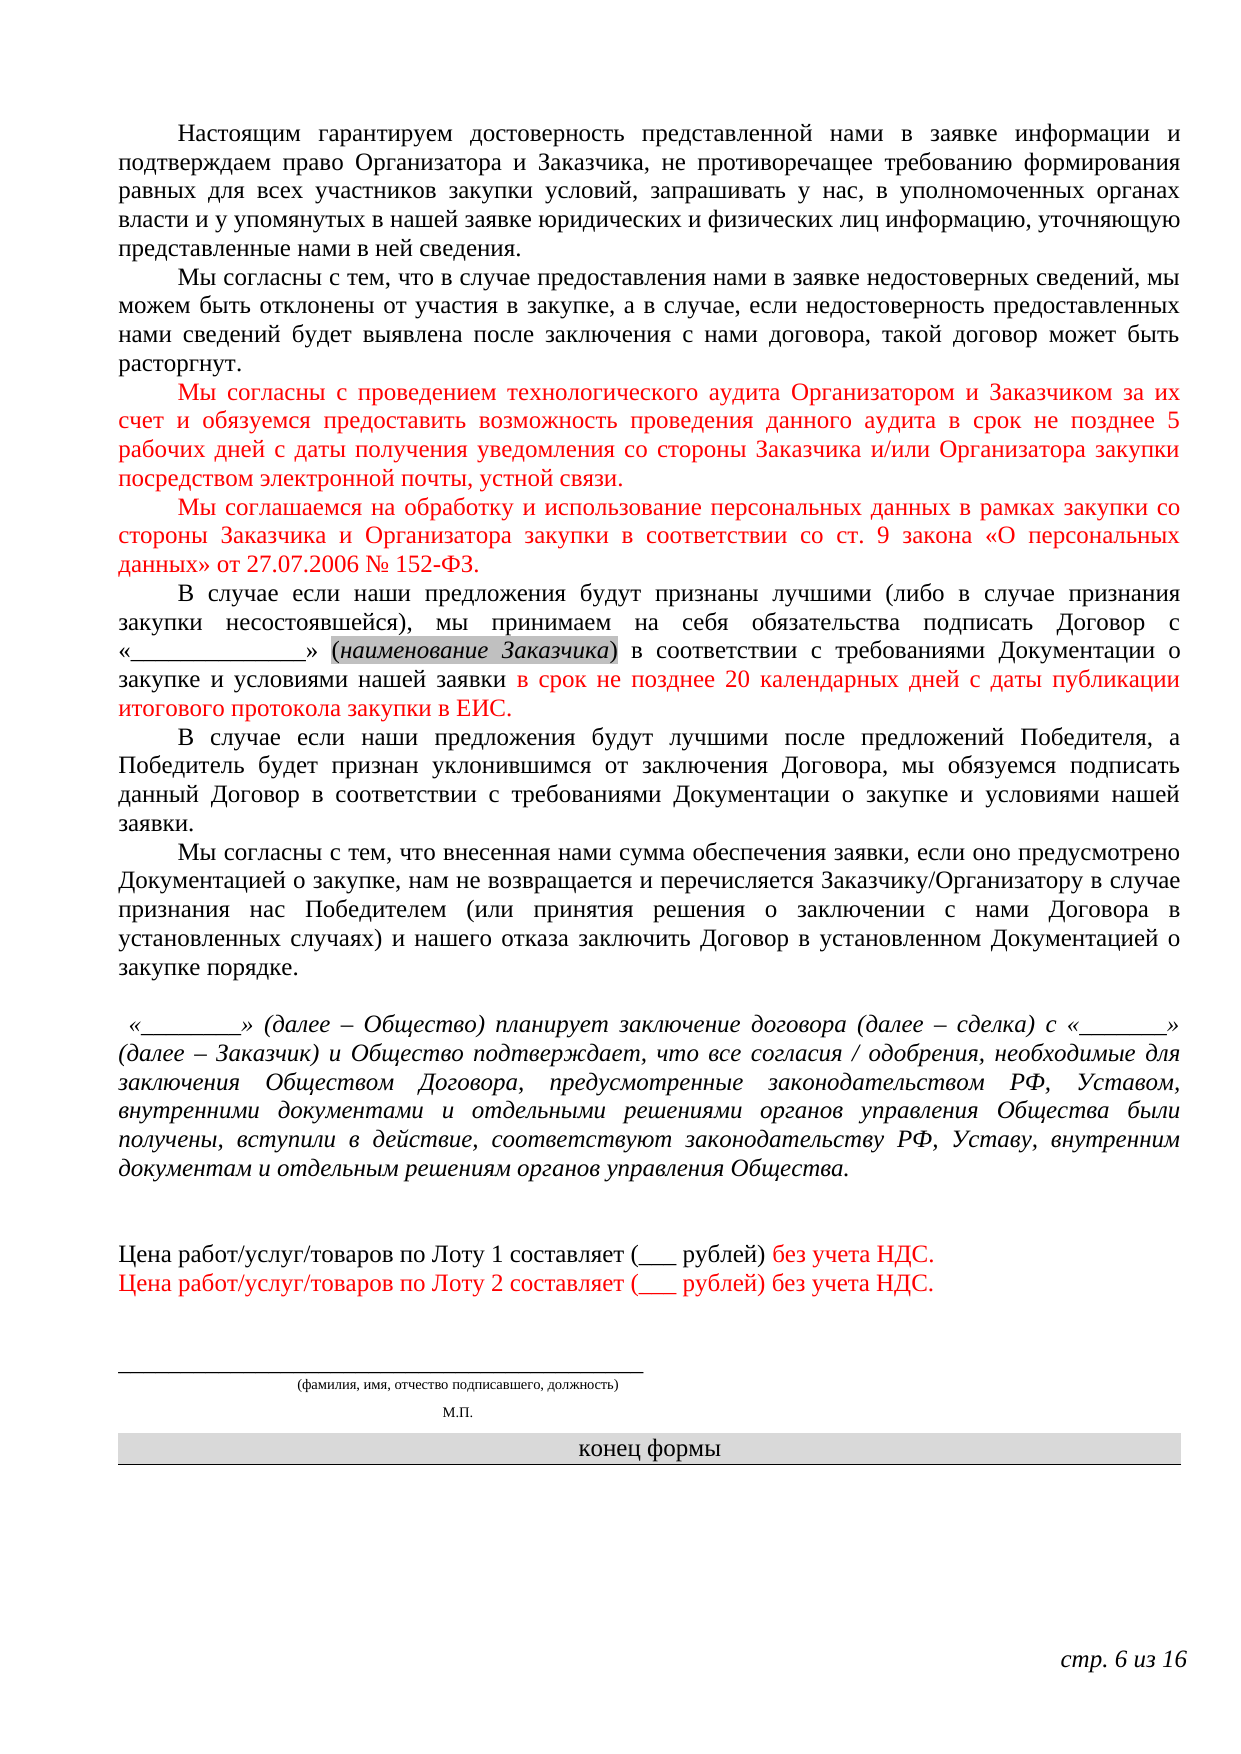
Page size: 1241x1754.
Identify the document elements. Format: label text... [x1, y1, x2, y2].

text Мы согласны с тем, что внесенная нами сумма обеспечения заявки, если оно предусмотрено Документацией о закупке, нам не возвращается и перечисляется Заказчику/Организатору в случае признания нас Победителем (или принятия решения о заключении с нами Договора в установленных случаях) и нашего отказа заключить Договор в установленном Документацией о закупке порядке. [118, 837, 1181, 981]
text __________________________________________ [118, 1347, 1181, 1376]
text «________» (далее – Общество) планирует заключение договора (далее – сделка) с «_______» (далее – Заказчик) и Общество подтверждает, что все согласия / одобрения, необходимые для заключения Обществом Договора, предусмотренные законодательством РФ, Уставом, внутренними документами и отдельными решениями органов управления Общества были получены, вступили в действие, соответствуют законодательству РФ, Уставу, внутренним документам и отдельным решениям органов управления Общества. [118, 1009, 1181, 1182]
text Настоящим гарантируем достоверность представленной нами в заявке информации и подтверждаем право Организатора и Заказчика, не противоречащее требованию формирования равных для всех участников закупки условий, запрашивать у нас, в уполномоченных органах власти и у упомянутых в нашей заявке юридических и физических лиц информацию, уточняющую представленные нами в ней сведения. [118, 118, 1181, 262]
text Цена работ/услуг/товаров по Лоту 2 составляет (___ рублей) без учета НДС. [118, 1268, 1181, 1297]
text Мы согласны с тем, что в случае предоставления нами в заявке недостоверных сведений, мы можем быть отклонены от участия в закупке, а в случае, если недостоверность предоставленных нами сведений будет выявлена после заключения с нами договора, такой договор может быть расторгнут. [118, 262, 1181, 377]
text Мы согласны с проведением технологического аудита Организатором и Заказчиком за их счет и обязуемся предоставить возможность проведения данного аудита в срок не позднее 5 рабочих дней с даты получения уведомления со стороны Заказчика и/или Организатора закупки посредством электронной почты, устной связи. [118, 377, 1181, 492]
text конец формы [118, 1433, 1181, 1464]
text Цена работ/услуг/товаров по Лоту 1 составляет (___ рублей) без учета НДС. [118, 1239, 1181, 1268]
text (фамилия, имя, отчество подписавшего, должность) [118, 1376, 797, 1404]
text М.П. [118, 1404, 797, 1433]
text В случае если наши предложения будут лучшими после предложений Победителя, а Победитель будет признан уклонившимся от заключения Договора, мы обязуемся подписать данный Договор в соответствии с требованиями Документации о закупке и условиями нашей заявки. [118, 722, 1181, 837]
text Мы соглашаемся на обработку и использование персональных данных в рамках закупки со стороны Заказчика и Организатора закупки в соответствии со ст. 9 закона «О персональных данных» от 27.07.2006 № 152-ФЗ. [118, 492, 1181, 578]
text В случае если наши предложения будут признаны лучшими (либо в случае признания закупки несостоявшейся), мы принимаем на себя обязательства подписать Договор с «______________» (наименование Заказчика) в соответствии с требованиями Документации о закупке и условиями нашей заявки в срок не позднее 20 календарных дней с даты публикации итогового протокола закупки в ЕИС. [118, 578, 1181, 722]
